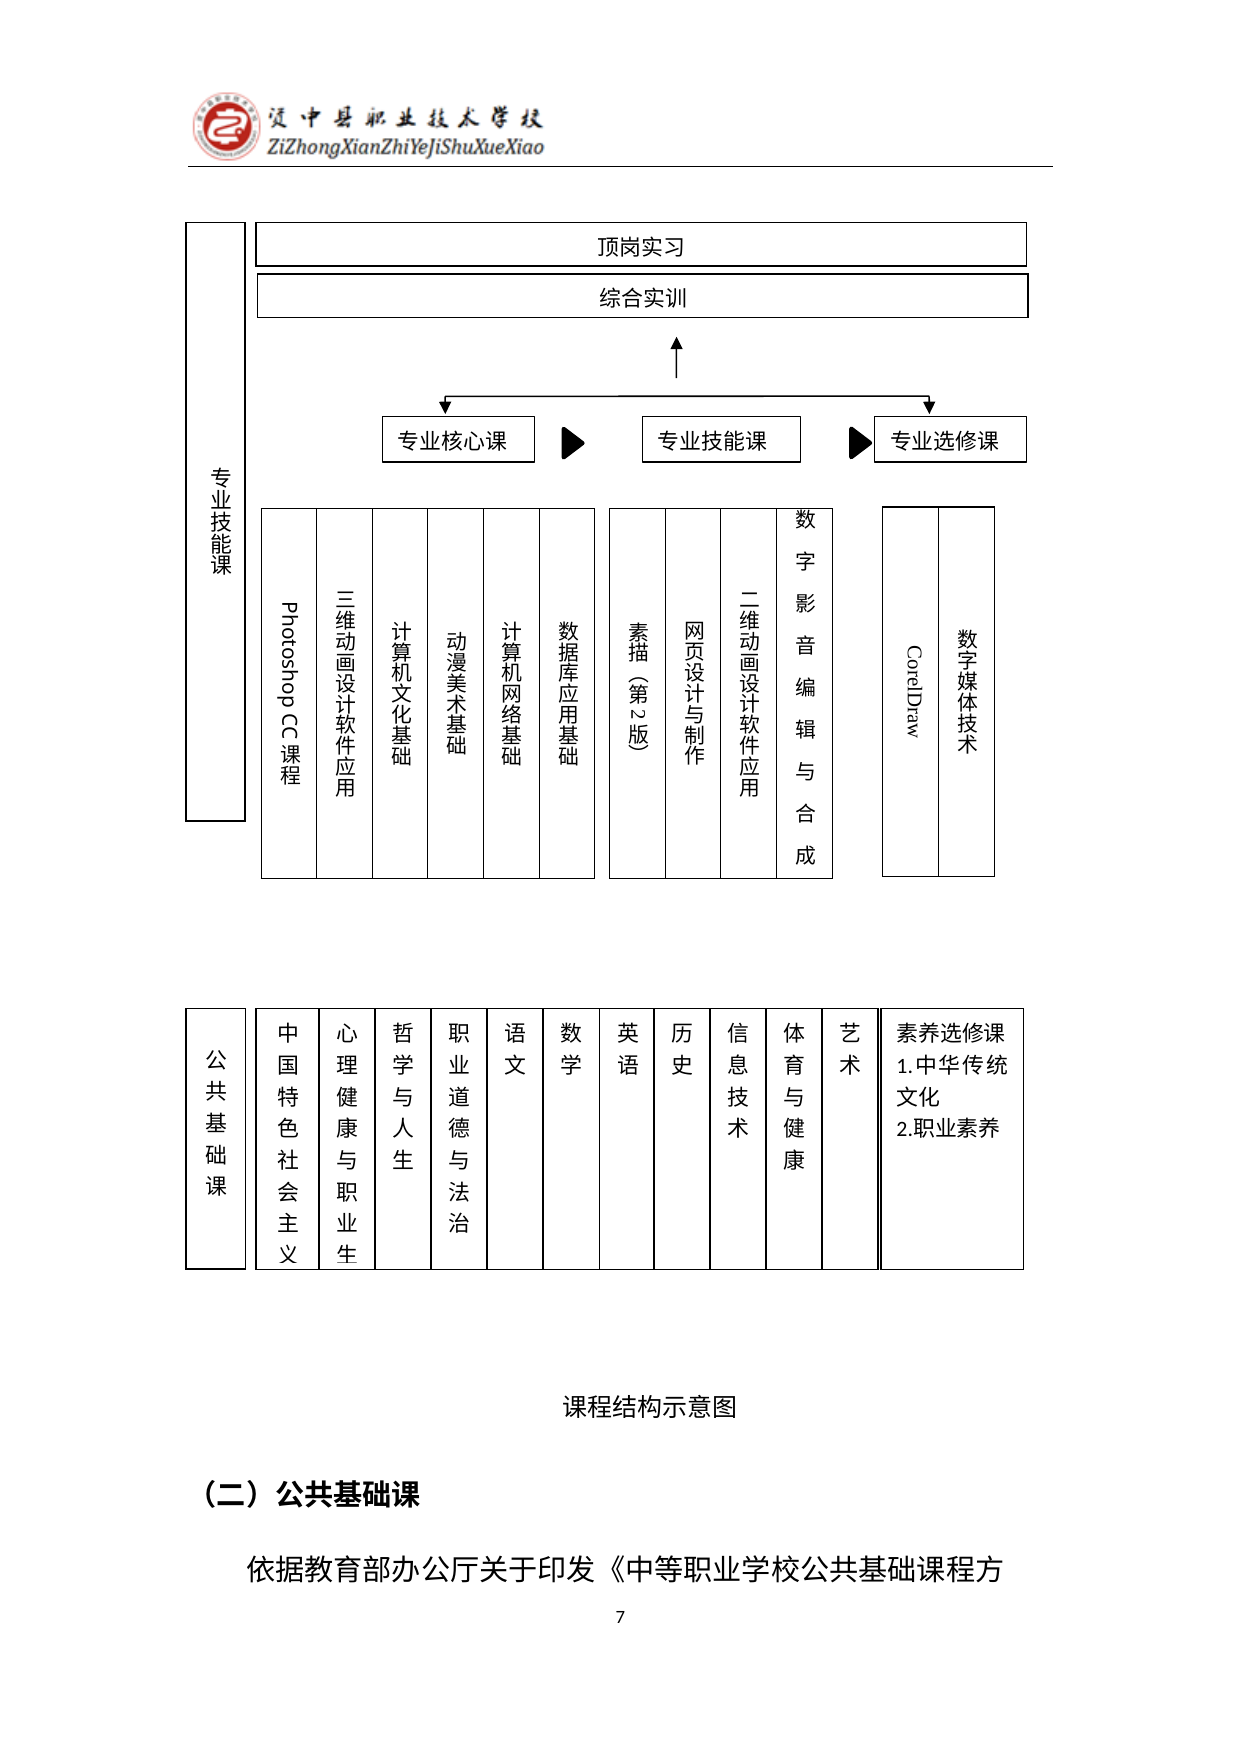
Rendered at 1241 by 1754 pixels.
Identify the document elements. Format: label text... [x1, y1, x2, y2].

text 依据教育部办公厅关于印发《中等职业学校公共基础课程方案》的通知（教职成厅〔2019〕6号）精神，按照《思想政治》《语文》《数学》《英语》《历史》《信息技术》《体育与健康》《艺术》等课程标准，以及《大中小学劳动教育指导纲要（试行）》，开设公共基础课程。 [187, 1535, 1053, 1600]
picture [187, 88, 550, 164]
text （二）公共基础课 [187, 1472, 1053, 1514]
text 课程结构示意图 [246, 1373, 1053, 1438]
